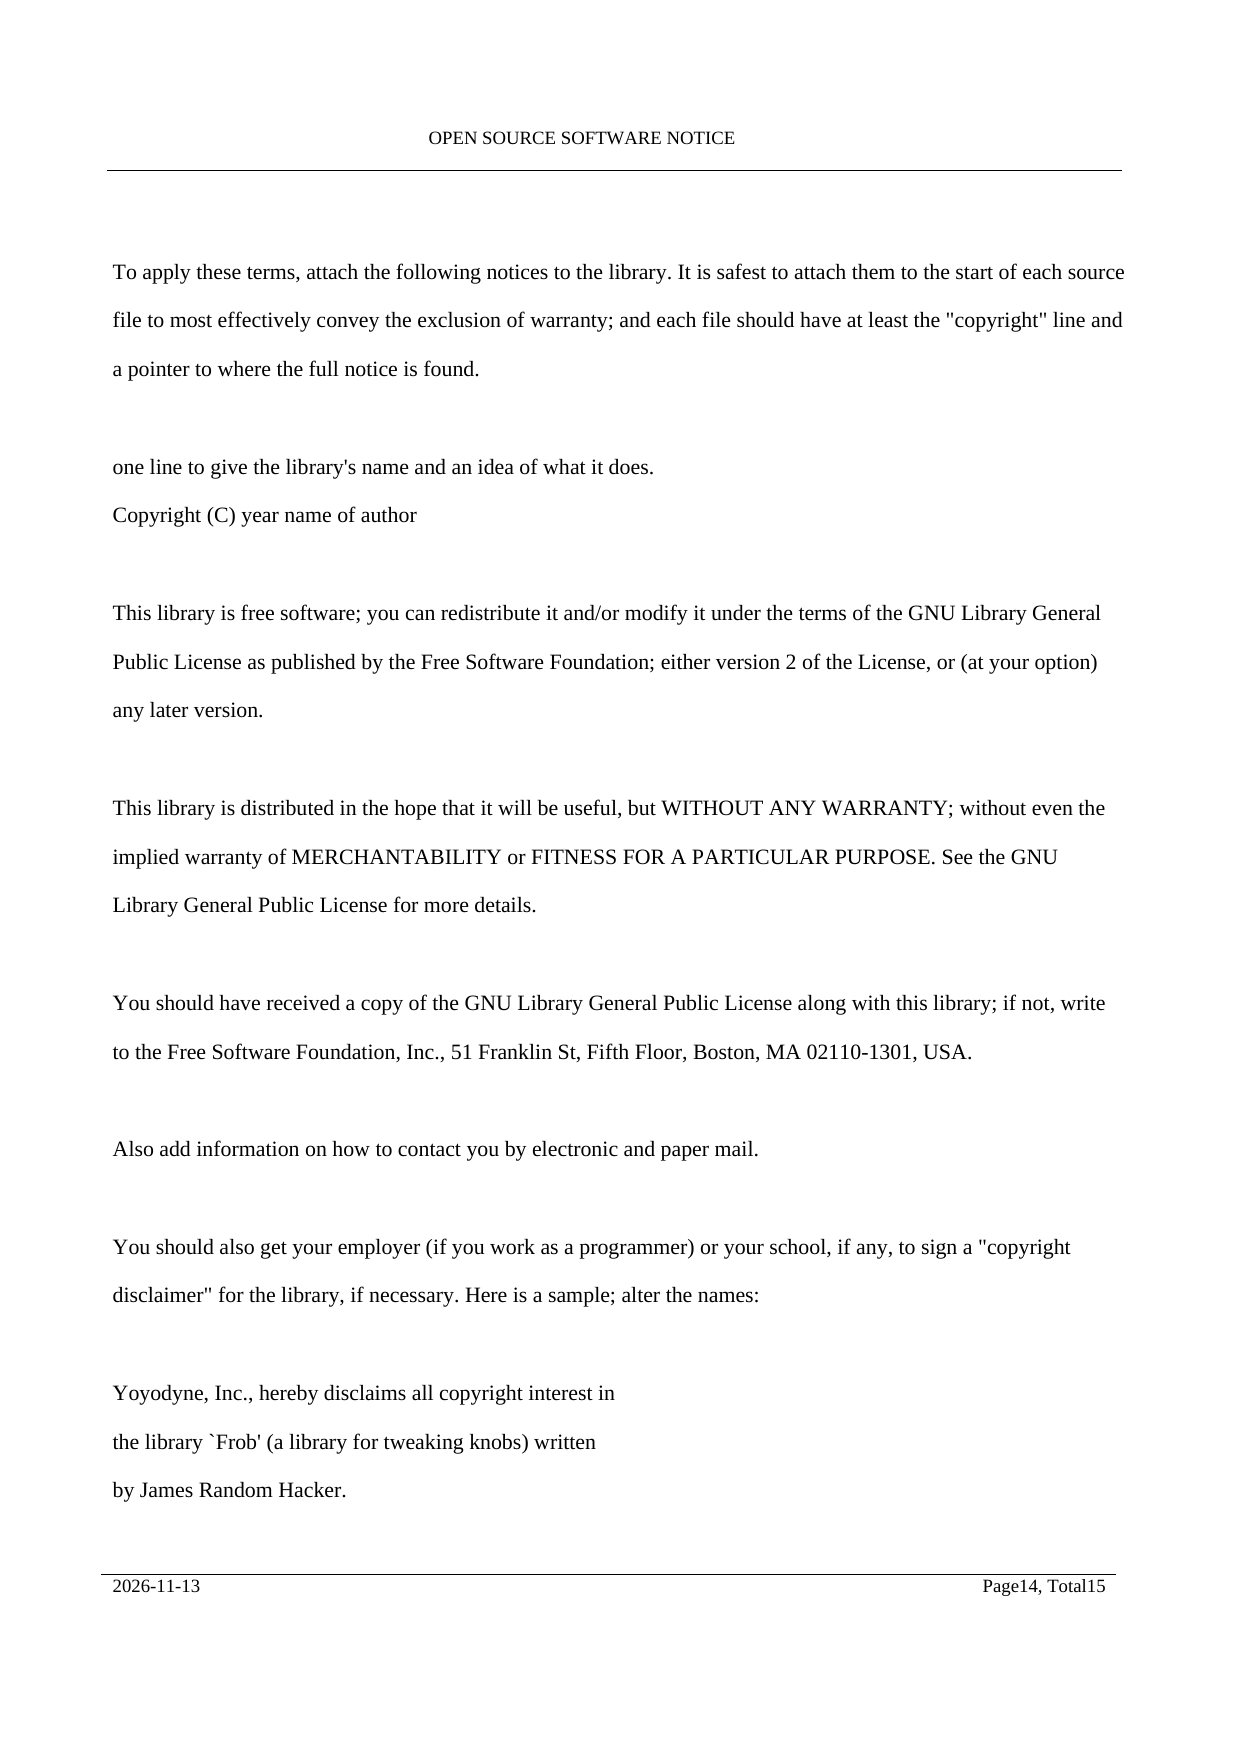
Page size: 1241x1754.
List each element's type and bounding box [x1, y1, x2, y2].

text [112, 206, 1128, 1506]
